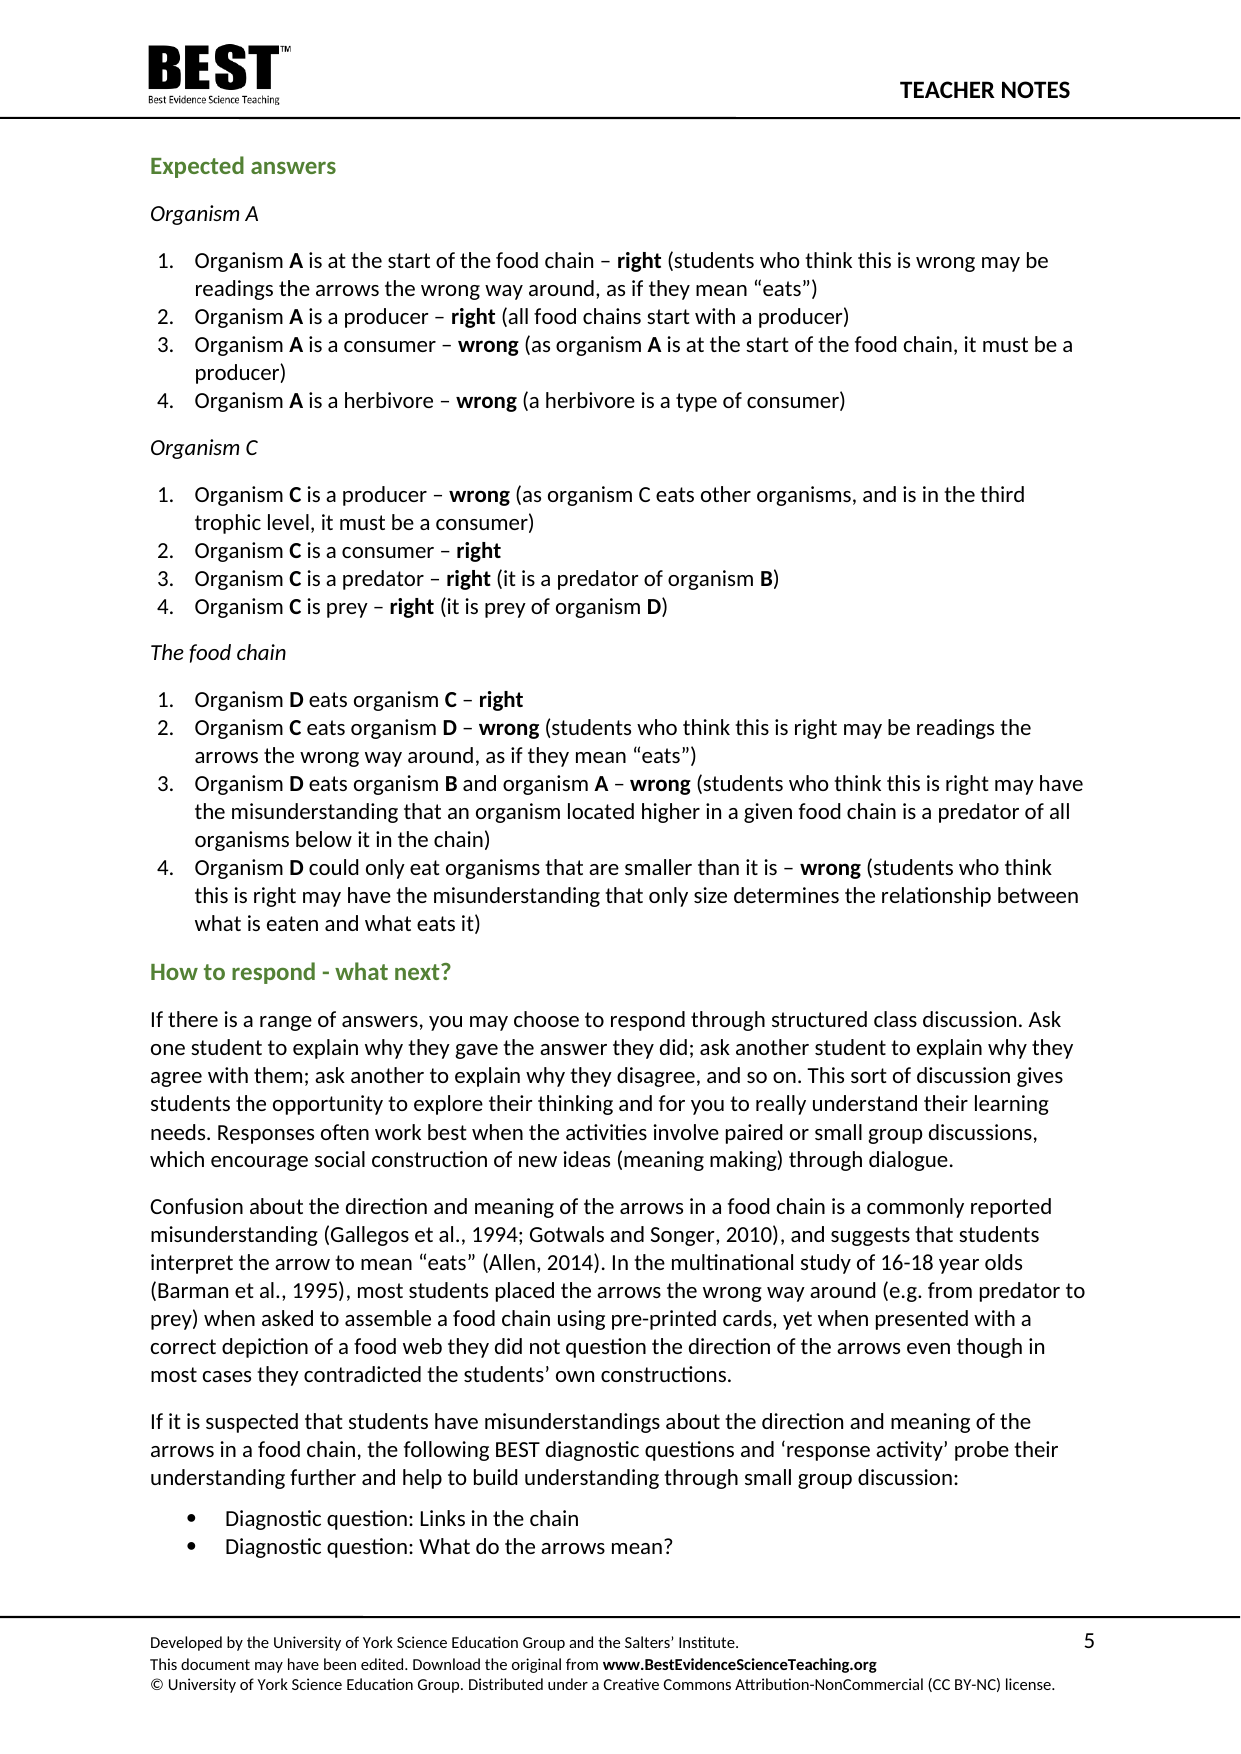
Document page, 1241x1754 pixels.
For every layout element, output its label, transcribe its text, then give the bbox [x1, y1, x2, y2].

list Organism C is prey – right (it is prey of organism D) [157, 592, 1090, 620]
list Organism D eats organism C – right [157, 685, 1090, 713]
list Organism C is a predator – right (it is a predator of organism B) [157, 564, 1090, 592]
list Organism A is a consumer – wrong (as organism A is at the start of the food chain, it must be a producer) [157, 330, 1090, 386]
list Organism A is at the start of the food chain – right (students who think this is wrong may be readings the arrows the wrong way around, as if they mean “eats”) [157, 246, 1090, 302]
list Diagnostic question: Links in the chain [187, 1504, 1090, 1532]
text Confusion about the direction and meaning of the arrows in a food chain is a commonly reported misunderstanding (Gallegos et al., 1994; Gotwals and Songer, 2010), and suggests that students interpret the arrow to mean “eats” (Allen, 2014). In the multinational study of 16-18 year olds (Barman et al., 1995), most students placed the arrows the wrong way around (e.g. from predator to prey) when asked to assemble a food chain using pre-printed cards, yet when presented with a correct depiction of a food web they did not question the direction of the arrows even though in most cases they contradicted the students’ own constructions. [150, 1192, 1090, 1388]
list Organism C eats organism D – wrong (students who think this is right may be readings the arrows the wrong way around, as if they mean “eats”) [157, 713, 1090, 769]
list Organism D eats organism B and organism A – wrong (students who think this is right may have the misunderstanding that an organism located higher in a given food chain is a predator of all organisms below it in the chain) [157, 769, 1090, 853]
text Expected answers [150, 150, 1090, 181]
list Organism A is a herbivore – wrong (a herbivore is a type of consumer) [157, 386, 1090, 414]
list Organism C is a producer – wrong (as organism C eats other organisms, and is in the third trophic level, it must be a consumer) [157, 480, 1090, 536]
list Organism C is a consumer – right [157, 536, 1090, 564]
list Diagnostic question: What do the arrows mean? [187, 1532, 1090, 1560]
text How to respond - what next? [150, 956, 1090, 987]
list Organism D could only eat organisms that are smaller than it is – wrong (students who think this is right may have the misunderstanding that only size determines the relationship between what is eaten and what eats it) [157, 853, 1090, 937]
text If it is suspected that students have misunderstandings about the direction and meaning of the arrows in a food chain, the following BEST diagnostic questions and ‘response activity’ probe their understanding further and help to build understanding through small group discussion: [150, 1407, 1090, 1491]
text The food chain [150, 638, 1090, 667]
text Organism A [150, 199, 1090, 227]
text If there is a range of answers, you may choose to respond through structured class discussion. Ask one student to explain why they gave the answer they did; ask another student to explain why they agree with them; ask another to explain why they disagree, and so on. This sort of discussion gives students the opportunity to explore their thinking and for you to really understand their learning needs. Responses often work best when the activities involve paired or small group discussions, which encourage social construction of new ideas (meaning making) through dialogue. [150, 1006, 1090, 1174]
picture [148, 44, 291, 105]
text Organism C [150, 433, 1090, 461]
list Organism A is a producer – right (all food chains start with a producer) [157, 302, 1090, 330]
